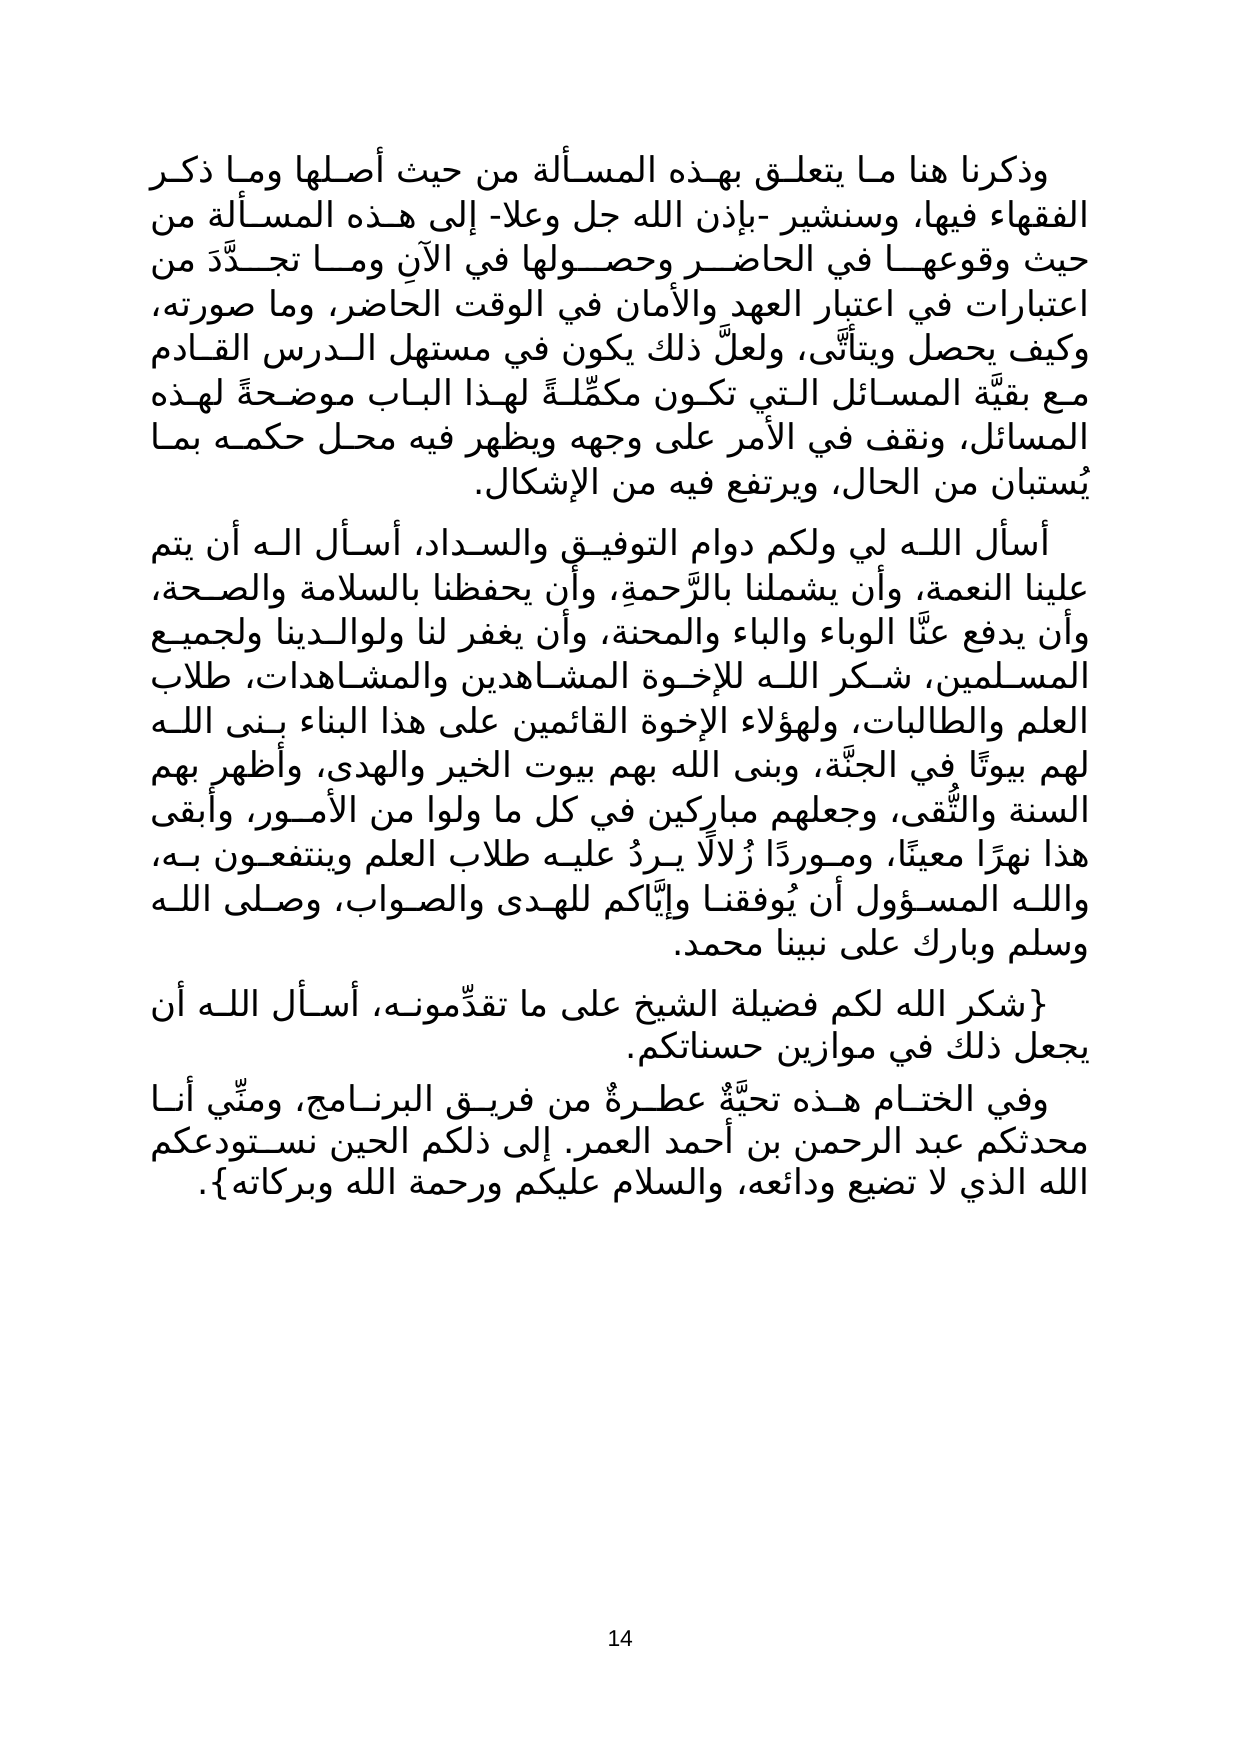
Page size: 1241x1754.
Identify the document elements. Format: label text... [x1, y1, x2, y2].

text أسأل الله لي ولكم دوام التوفيق والسداد، أسأل اله أن يتم علينا النعمة، وأن يشملنا بالرَّحمةِ، وأن يحفظنا بالسلامة والصحة، وأن يدفع عنَّا الوباء والباء والمحنة، وأن يغفر لنا ولوالدينا ولجميع المسلمين، شكر الله للإخوة المشاهدين والمشاهدات، طلاب العلم والطالبات، ولهؤلاء الإخوة القائمين على هذا البناء بنى الله لهم بيوتًا في الجنَّة، وبنى الله بهم بيوت الخير والهدى، وأظهر بهم السنة والتُّقى، وجعلهم مباركين في كل ما ولوا من الأمور، وأبقى هذا نهرًا معينًا، وموردًا زُلالًا يردُ عليه طلاب العلم وينتفعون به، والله المسؤول أن يُوفقنا وإيَّاكم للهدى والصواب، وصلى الله وسلم وبارك على نبينا محمد. [150, 522, 1090, 964]
text وفي الختام هذه تحيَّةٌ عطرةٌ من فريق البرنامج، ومنِّي أنا محدثكم عبد الرحمن بن أحمد العمر. إلى ذلكم الحين نستودعكم الله الذي لا تضيع ودائعه، والسلام عليكم ورحمة الله وبركاته}. [150, 1079, 1090, 1203]
text {شكر الله لكم فضيلة الشيخ على ما تقدِّمونه، أسأل الله أن يجعل ذلك في موازين حسناتكم. [150, 984, 1090, 1066]
text وذكرنا هنا ما يتعلق بهذه المسألة من حيث أصلها وما ذكر الفقهاء فيها، وسنشير -بإذن الله جل وعلا- إلى هذه المسألة من حيث وقوعها في الحاضر وحصولها في الآنِ وما تجدَّدَ من اعتبارات في اعتبار العهد والأمان في الوقت الحاضر، وما صورته، وكيف يحصل ويتأتَّى، ولعلَّ ذلك يكون في مستهل الدرس القادم مع بقيَّة المسائل التي تكون مكمِّلةً لهذا الباب موضحةً لهذه المسائل، ونقف في الأمر على وجهه ويظهر فيه محل حكمه بما يُستبان من الحال، ويرتفع فيه من الإشكال. [150, 150, 1090, 503]
